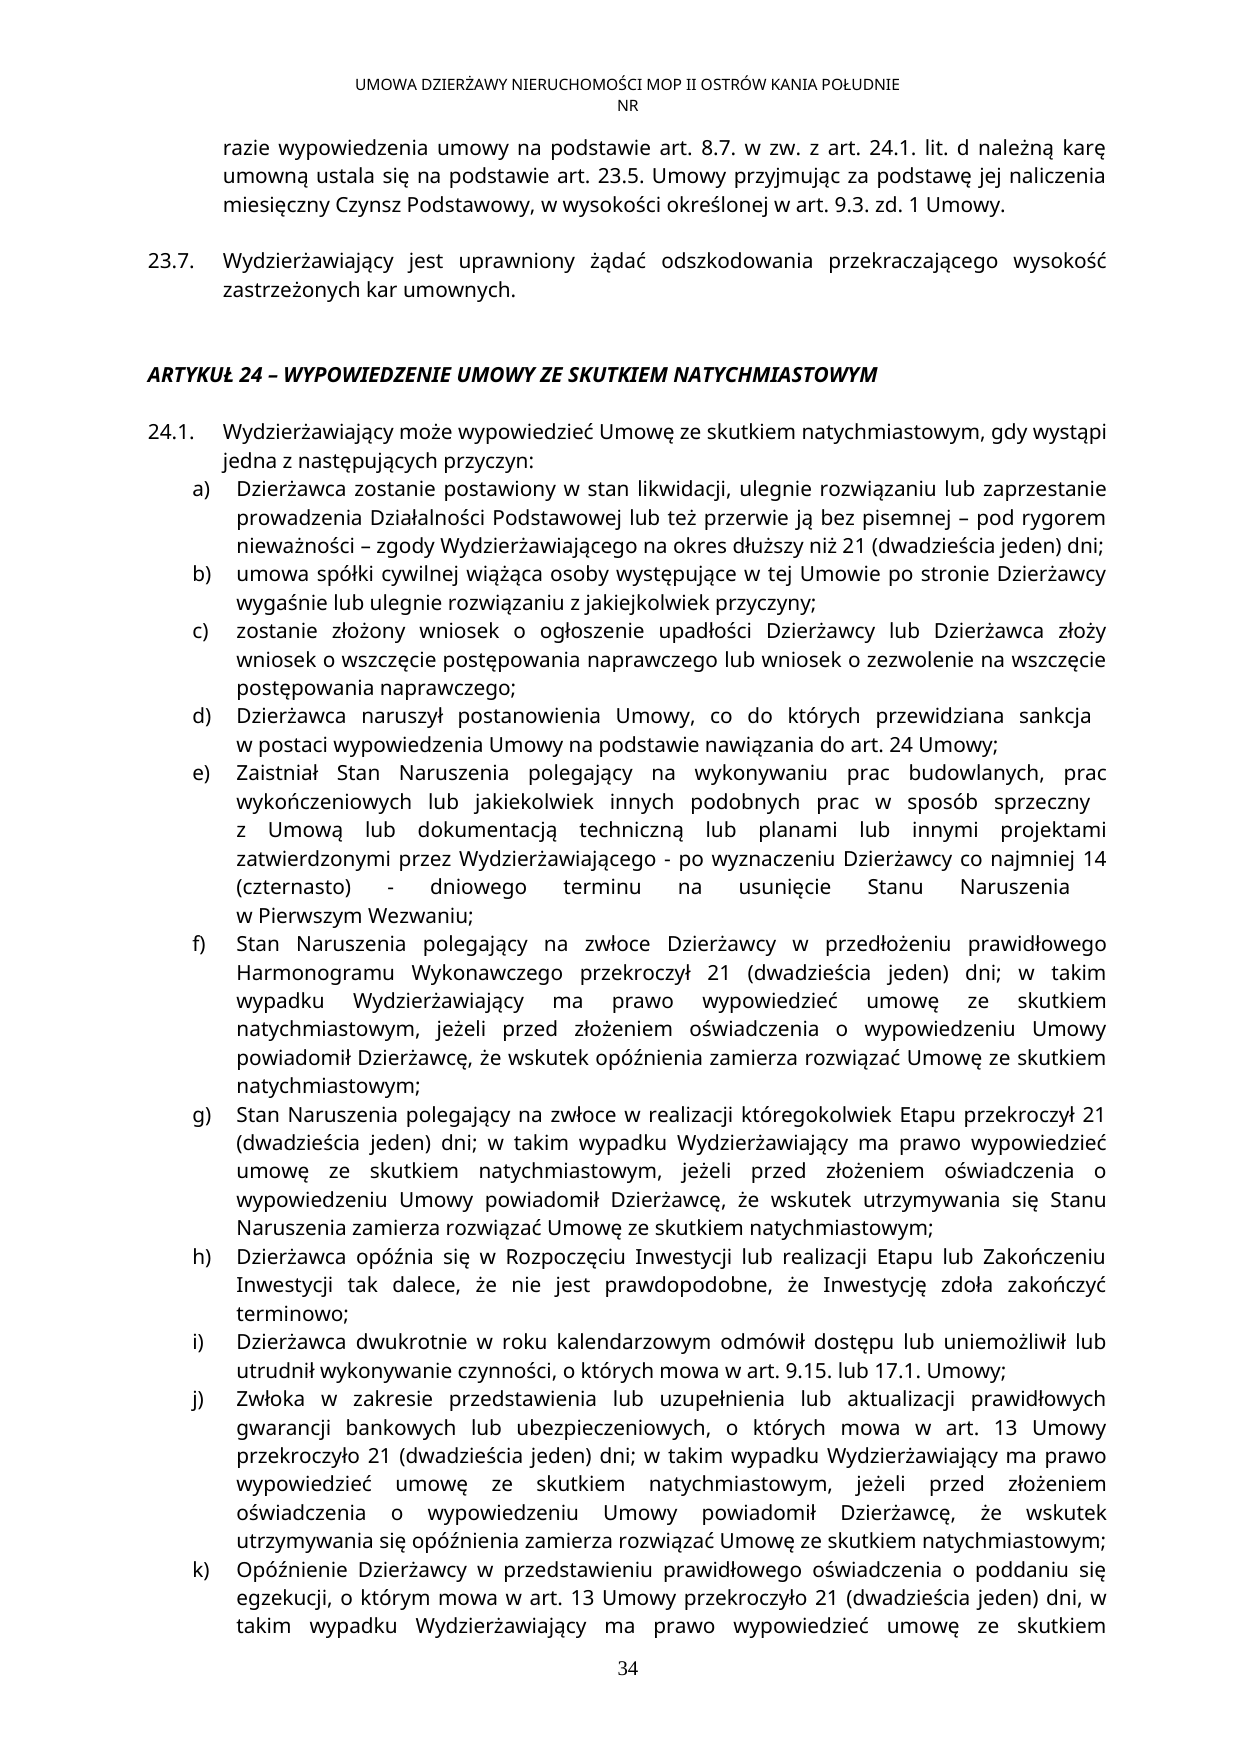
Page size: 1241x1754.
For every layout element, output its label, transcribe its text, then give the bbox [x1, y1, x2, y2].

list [192, 1555, 1107, 1640]
list Dzierżawca dwukrotnie w roku kalendarzowym odmówił dostępu lub uniemożliwił lub utrudnił wykonywanie czynności, o których mowa w art. 9.15. lub 17.1. Umowy; [192, 1327, 1107, 1384]
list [148, 133, 1107, 218]
list zostanie złożony wniosek o ogłoszenie upadłości Dzierżawcy lub Dzierżawca złoży wniosek o wszczęcie postępowania naprawczego lub wniosek o zezwolenie na wszczęcie postępowania naprawczego; [192, 616, 1107, 702]
list umowa spółki cywilnej wiążąca osoby występujące w tej Umowie po stronie Dzierżawcy wygaśnie lub ulegnie rozwiązaniu z jakiejkolwiek przyczyny; [192, 559, 1107, 616]
list Dzierżawca opóźnia się w Rozpoczęciu Inwestycji lub realizacji Etapu lub Zakończeniu Inwestycji tak dalece, że nie jest prawdopodobne, że Inwestycję zdoła zakończyć terminowo; [192, 1242, 1107, 1327]
list Dzierżawca zostanie postawiony w stan likwidacji, ulegnie rozwiązaniu lub zaprzestanie prowadzenia Działalności Podstawowej lub też przerwie ją bez pisemnej – pod rygorem nieważności – zgody Wydzierżawiającego na okres dłuższy niż 21 (dwadzieścia jeden) dni; [192, 474, 1107, 559]
list Zaistniał Stan Naruszenia polegający na wykonywaniu prac budowlanych, prac wykończeniowych lub jakiekolwiek innych podobnych prac w sposób sprzeczny z Umową lub dokumentacją techniczną lub planami lub innymi projektami zatwierdzonymi przez Wydzierżawiającego - po wyznaczeniu Dzierżawcy co najmniej 14 (czternasto) - dniowego terminu na usunięcie Stanu Naruszenia w Pierwszym Wezwaniu; [192, 758, 1107, 929]
list Stan Naruszenia polegający na zwłoce w realizacji któregokolwiek Etapu przekroczył 21 (dwadzieścia jeden) dni; w takim wypadku Wydzierżawiający ma prawo wypowiedzieć umowę ze skutkiem natychmiastowym, jeżeli przed złożeniem oświadczenia o wypowiedzeniu Umowy powiadomił Dzierżawcę, że wskutek utrzymywania się Stanu Naruszenia zamierza rozwiązać Umowę ze skutkiem natychmiastowym; [192, 1100, 1107, 1242]
list Dzierżawca naruszył postanowienia Umowy, co do których przewidziana sankcja w postaci wypowiedzenia Umowy na podstawie nawiązania do art. 24 Umowy; [192, 702, 1107, 758]
list Zwłoka w zakresie przedstawienia lub uzupełnienia lub aktualizacji prawidłowych gwarancji bankowych lub ubezpieczeniowych, o których mowa w art. 13 Umowy przekroczyło 21 (dwadzieścia jeden) dni; w takim wypadku Wydzierżawiający ma prawo wypowiedzieć umowę ze skutkiem natychmiastowym, jeżeli przed złożeniem oświadczenia o wypowiedzeniu Umowy powiadomił Dzierżawcę, że wskutek utrzymywania się opóźnienia zamierza rozwiązać Umowę ze skutkiem natychmiastowym; [192, 1384, 1107, 1555]
subtitle ARTYKUŁ 24 – WYPOWIEDZENIE UMOWY ZE SKUTKIEM NATYCHMIASTOWYM [148, 360, 1107, 389]
list Stan Naruszenia polegający na zwłoce Dzierżawcy w przedłożeniu prawidłowego Harmonogramu Wykonawczego przekroczył 21 (dwadzieścia jeden) dni; w takim wypadku Wydzierżawiający ma prawo wypowiedzieć umowę ze skutkiem natychmiastowym, jeżeli przed złożeniem oświadczenia o wypowiedzeniu Umowy powiadomił Dzierżawcę, że wskutek opóźnienia zamierza rozwiązać Umowę ze skutkiem natychmiastowym; [192, 929, 1107, 1100]
list Wydzierżawiający jest uprawniony żądać odszkodowania przekraczającego wysokość zastrzeżonych kar umownych. [148, 247, 1107, 303]
list Wydzierżawiający może wypowiedzieć Umowę ze skutkiem natychmiastowym, gdy wystąpi jedna z następujących przyczyn: [148, 417, 1107, 474]
